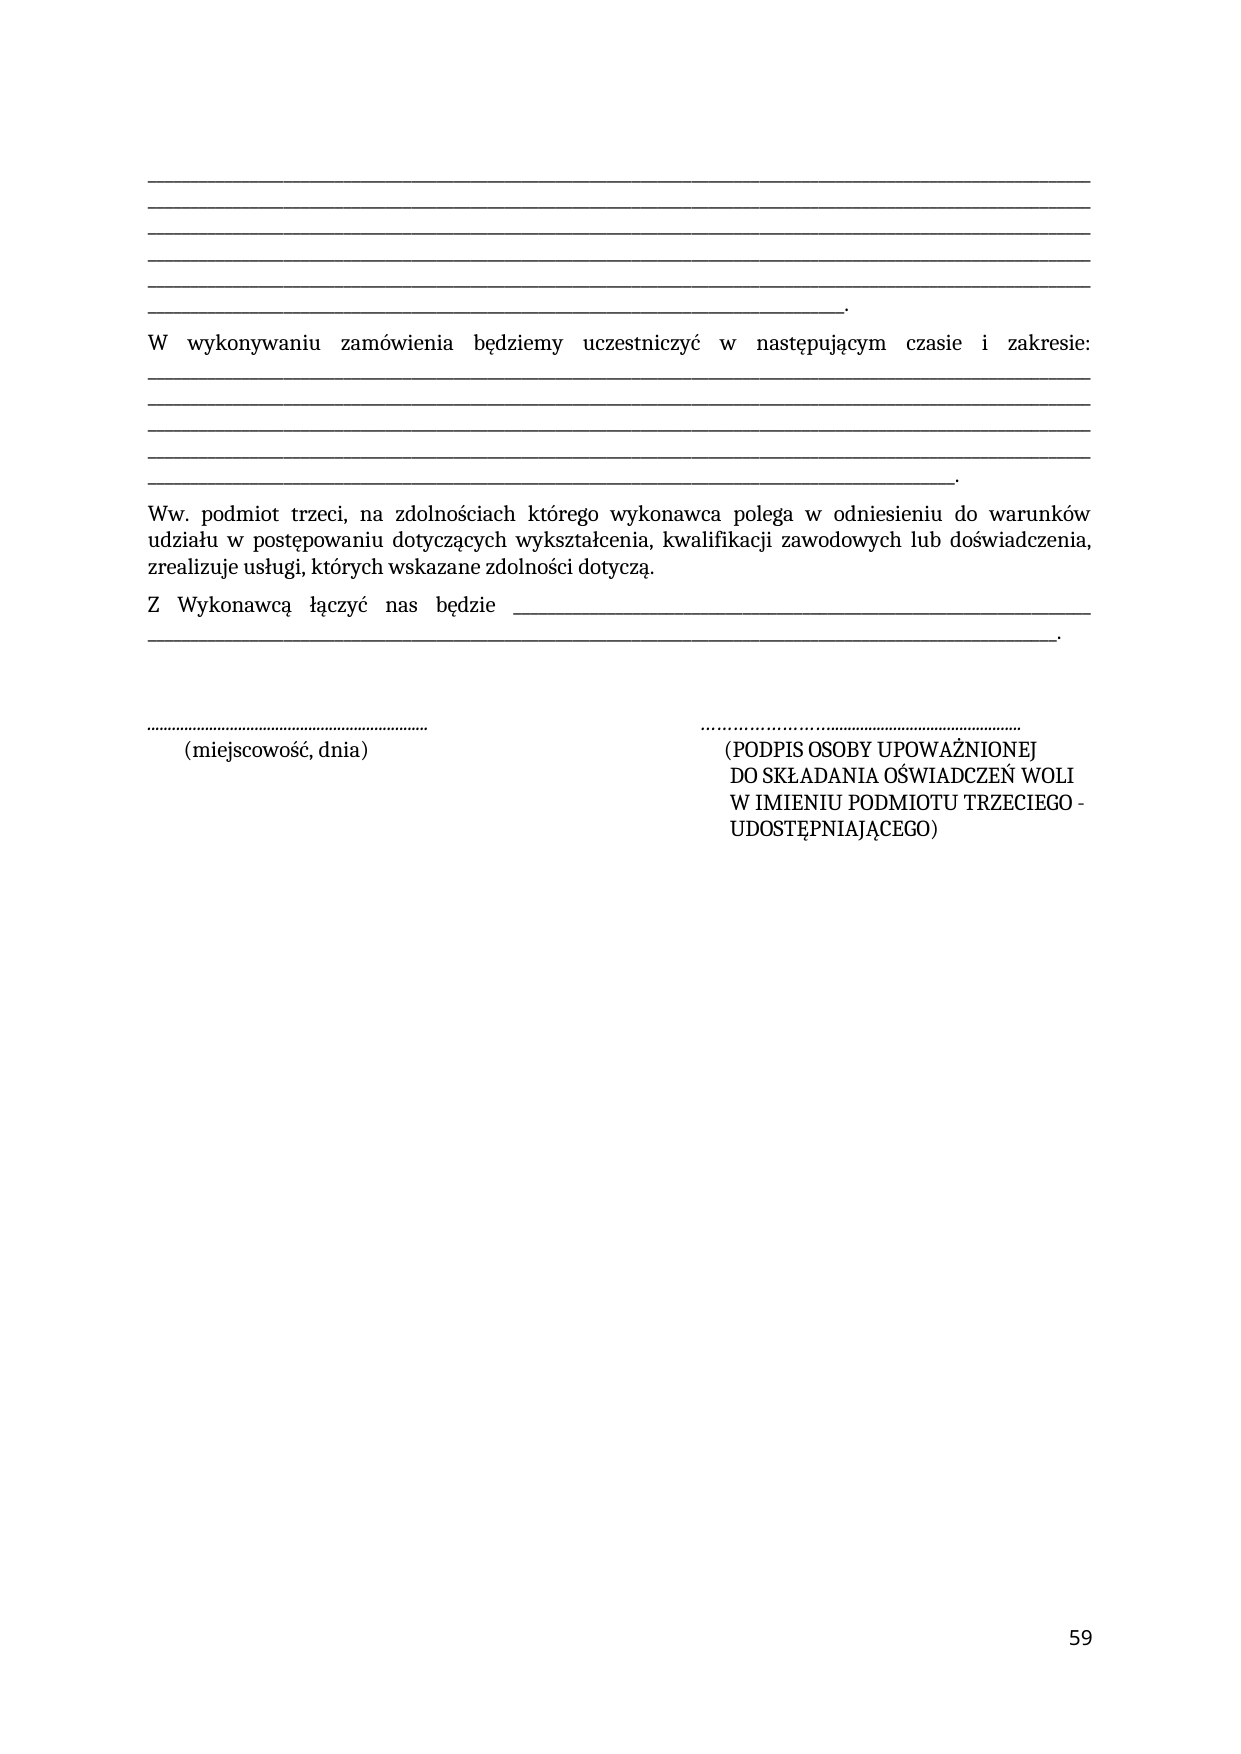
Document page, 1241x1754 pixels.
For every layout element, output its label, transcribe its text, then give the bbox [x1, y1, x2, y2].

text W wykonywaniu zamówienia będziemy uczestniczyć w następującym czasie i zakresie: ___________________________________________________________________________________________________________________________________________________________________________________________________________________________________________________________________________________________________________________________________________________________________________________________________________________________________________________________________________________________________________________________________________________________. [148, 330, 1092, 488]
text .................................................................... …………………….............................................. [148, 710, 1092, 737]
text Z Wykonawcą łączyć nas będzie ____________________________________________________________________ ___________________________________________________________________________________________________________. [148, 592, 1092, 645]
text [148, 159, 1092, 318]
text W IMIENIU PODMIOTU TRZECIEGO - UDOSTĘPNIAJĄCEGO) [729, 789, 1092, 842]
text (miejscowość, dnia) (PODPIS OSOBY UPOWAŻNIONEJ [148, 737, 1092, 763]
text DO SKŁADANIA OŚWIADCZEŃ WOLI [682, 763, 1092, 789]
text Ww. podmiot trzeci, na zdolnościach którego wykonawca polega w odniesieniu do warunków udziału w postępowaniu dotyczących wykształcenia, kwalifikacji zawodowych lub doświadczenia, zrealizuje usługi, których wskazane zdolności dotyczą. [148, 501, 1092, 580]
